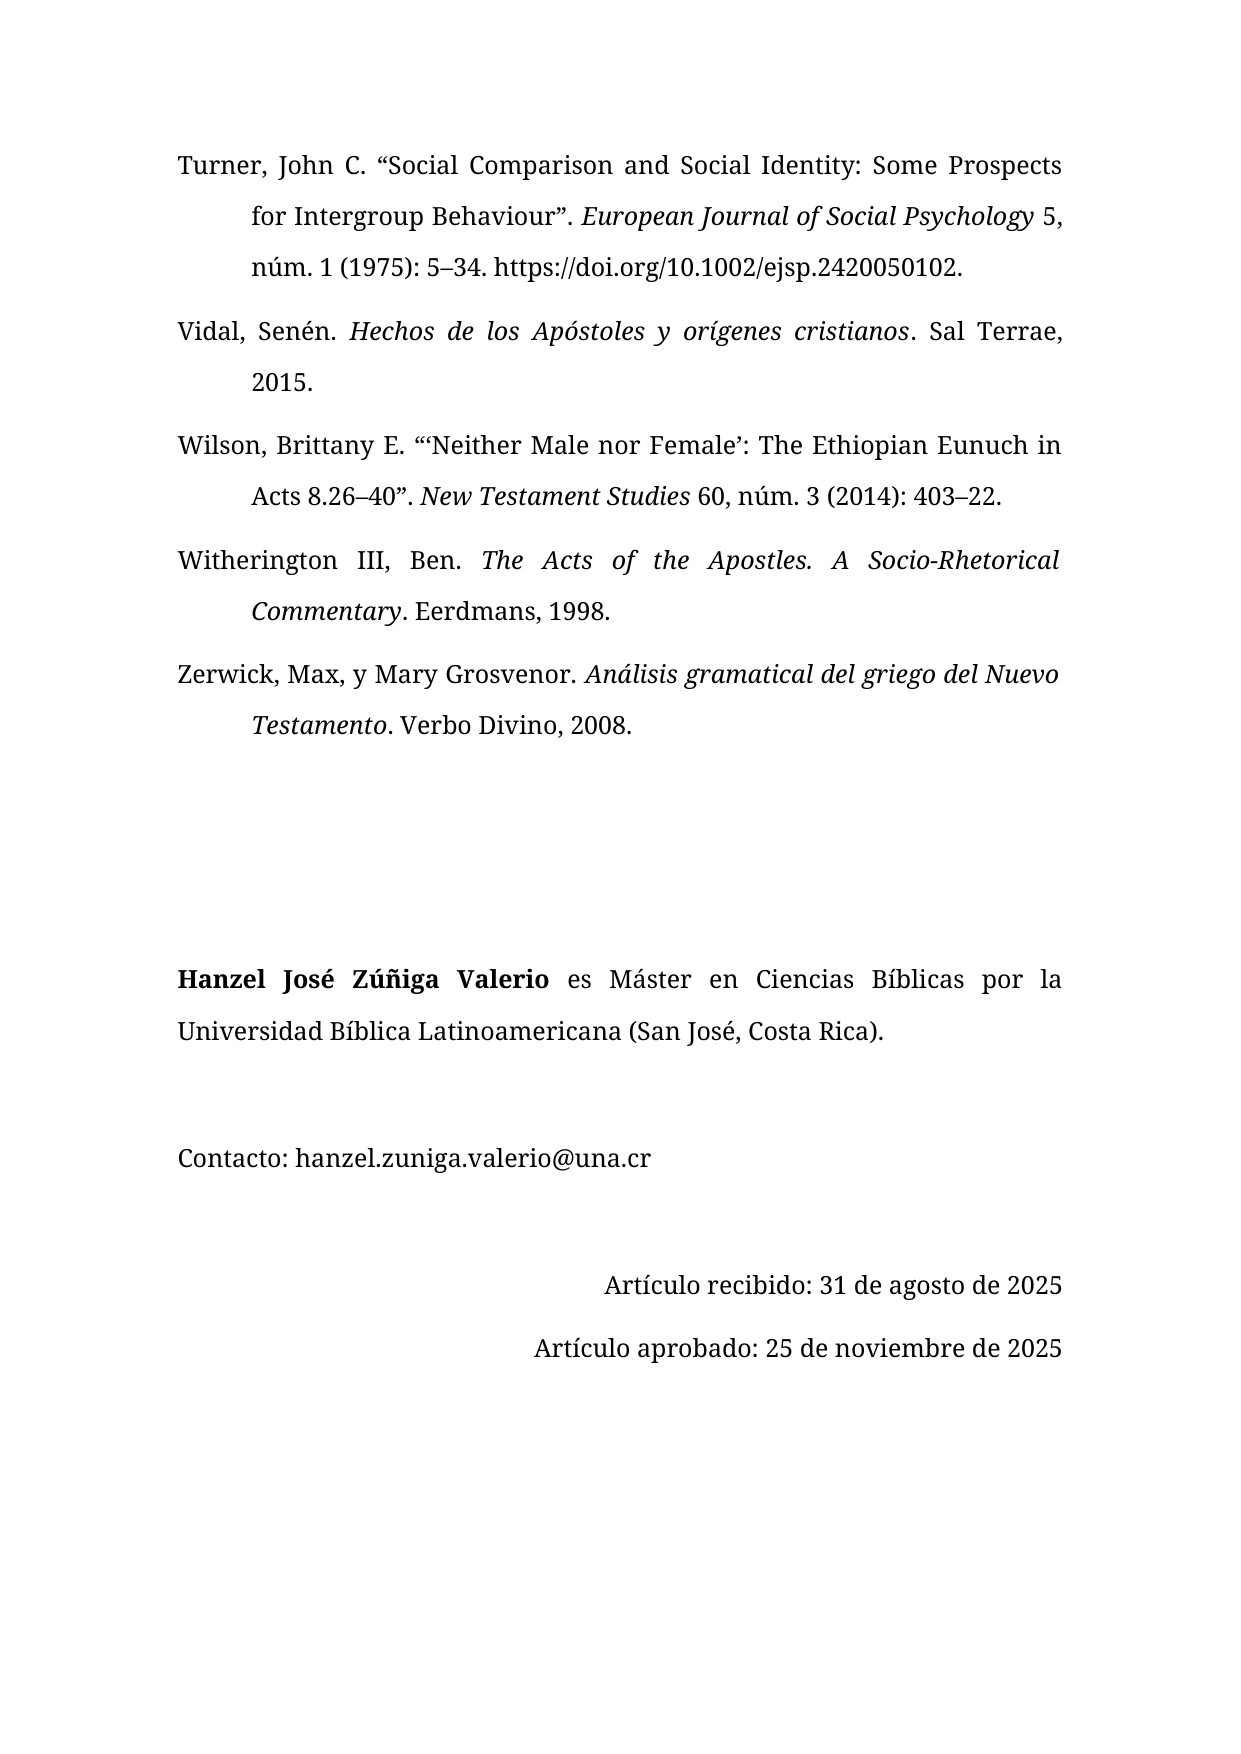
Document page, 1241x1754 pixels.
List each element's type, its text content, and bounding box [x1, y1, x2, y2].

text Artículo recibido: 31 de agosto de 2025 [177, 1267, 1063, 1301]
text Artículo aprobado: 25 de noviembre de 2025 [177, 1331, 1063, 1365]
text Wilson, Brittany E. “‘Neither Male nor Female’: The Ethiopian Eunuch in Acts 8.26–40”. New Testament Studies 60, núm. 3 (2014): 403–22. [177, 428, 1063, 513]
text Turner, John C. “Social Comparison and Social Identity: Some Prospects for Intergroup Behaviour”. European Journal of Social Psychology 5, núm. 1 (1975): 5–34. https://doi.org/10.1002/ejsp.2420050102. [177, 148, 1063, 284]
text Vidal, Senén. Hechos de los Apóstoles y orígenes cristianos. Sal Terrae, 2015. [177, 313, 1063, 398]
text Contacto: hanzel.zuniga.valerio@una.cr [177, 1140, 1063, 1174]
text Zerwick, Max, y Mary Grosvenor. Análisis gramatical del griego del Nuevo Testamento. Verbo Divino, 2008. [177, 657, 1063, 742]
text Witherington III, Ben. The Acts of the Apostles. A Socio-Rhetorical Commentary. Eerdmans, 1998. [177, 542, 1063, 627]
text Hanzel José Zúñiga Valerio es Máster en Ciencias Bíblicas por la Universidad Bíblica Latinoamericana (San José, Costa Rica). [177, 962, 1063, 1047]
